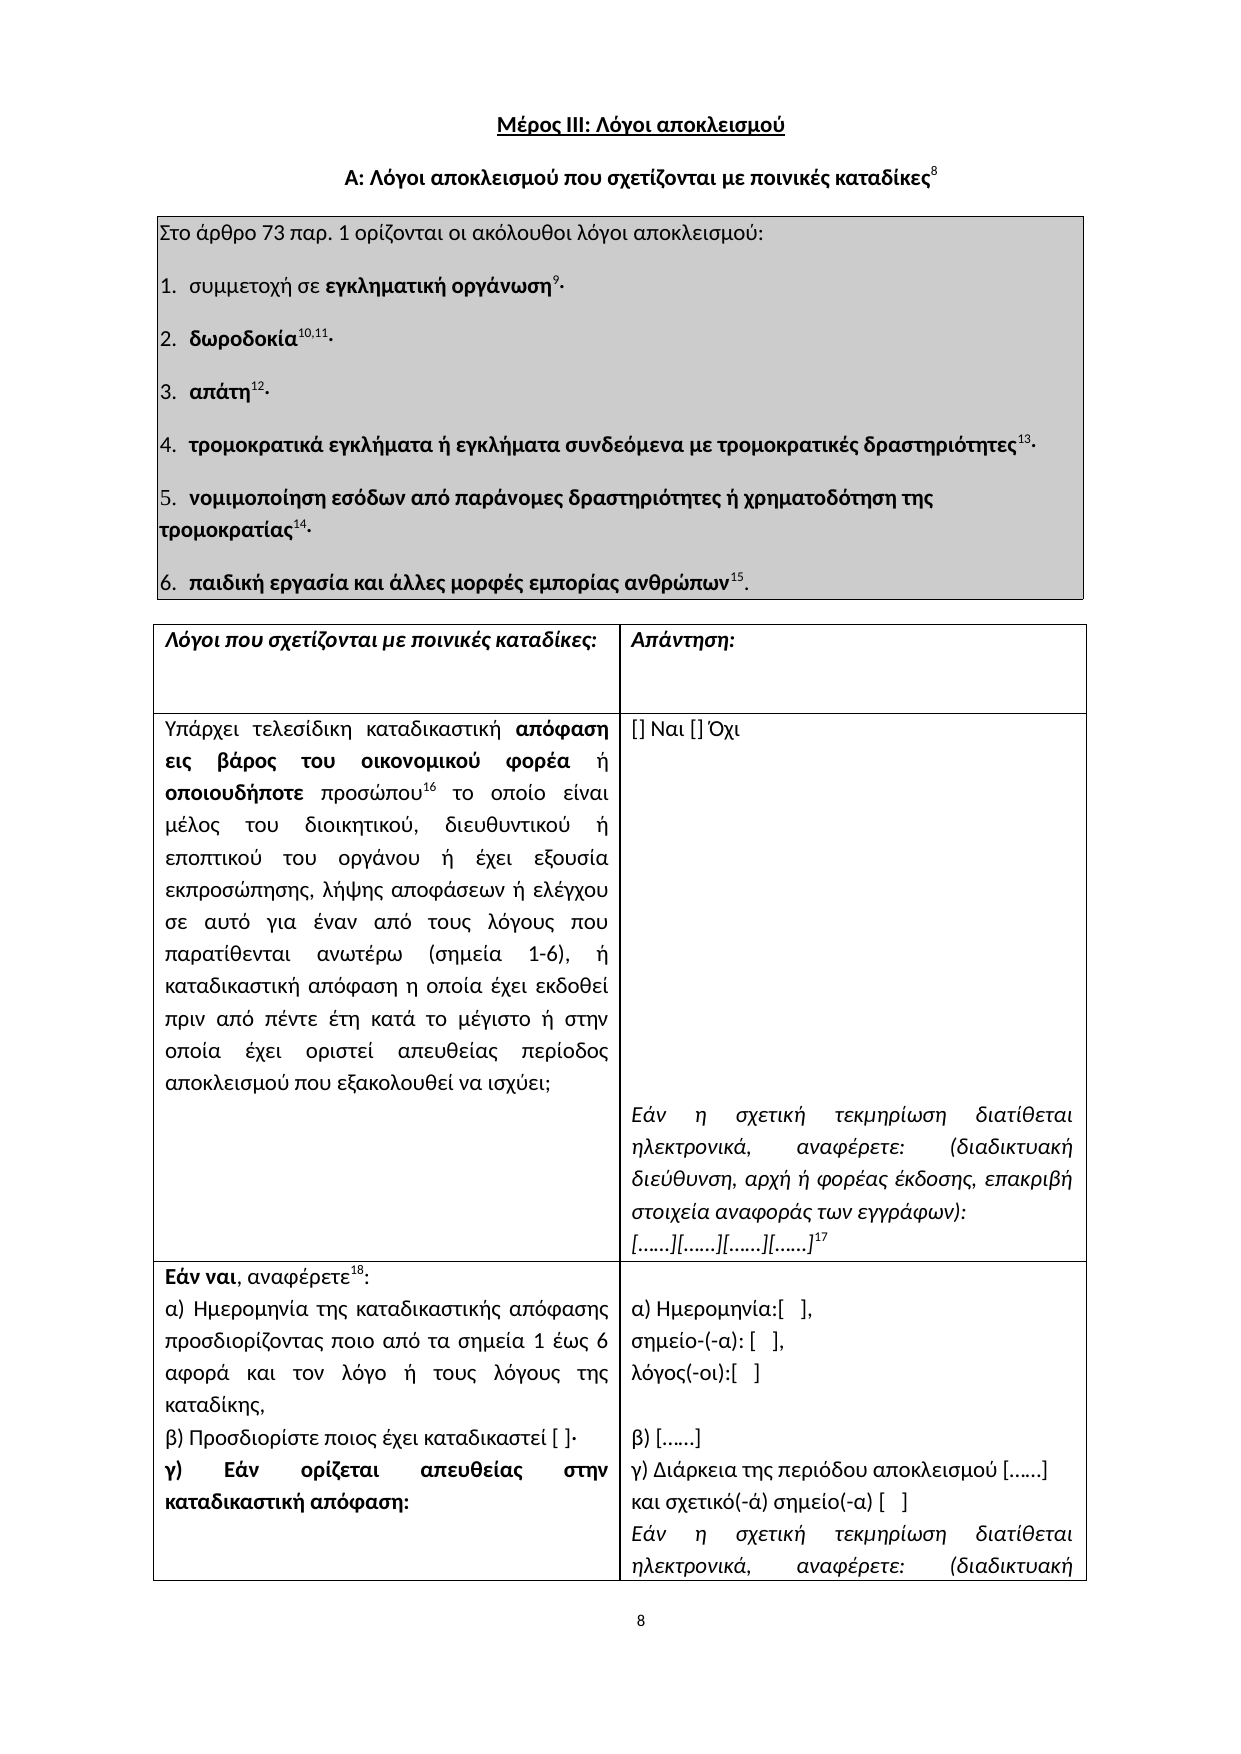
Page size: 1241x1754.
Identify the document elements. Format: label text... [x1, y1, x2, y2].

list νομιμοποίηση εσόδων από παράνομες δραστηριότητες ή χρηματοδότηση της τρομοκρατίας· [158, 481, 1083, 543]
list απάτη· [158, 375, 1083, 405]
text Α: Λόγοι αποκλεισμού που σχετίζονται με ποινικές καταδίκες [159, 163, 1081, 191]
table_header Λόγοι που σχετίζονται με ποινικές καταδίκες: [154, 625, 619, 713]
table_cell Υπάρχει τελεσίδικη καταδικαστική απόφαση εις βάρος του οικονομικού φορέα ή οποιουδήποτε προσώπου το οποίο είναι μέλος του διοικητικού, διευθυντικού ή εποπτικού του οργάνου ή έχει εξουσία εκπροσώπησης, λήψης αποφάσεων ή ελέγχου σε αυτό για έναν από τους λόγους που παρατίθενται ανωτέρω (σημεία 1-6), ή καταδικαστική απόφαση η οποία έχει εκδοθεί πριν από πέντε έτη κατά το μέγιστο ή στην οποία έχει οριστεί απευθείας περίοδος αποκλεισμού που εξακολουθεί να ισχύει; [154, 714, 619, 1261]
list παιδική εργασία και άλλες μορφές εμπορίας ανθρώπων. [158, 566, 1083, 599]
text Στο άρθρο 73 παρ. 1 ορίζονται οι ακόλουθοι λόγοι αποκλεισμού: [158, 217, 1083, 246]
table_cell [621, 1262, 1086, 1579]
list δωροδοκία,· [158, 322, 1083, 352]
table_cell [154, 1262, 619, 1579]
table_header Απάντηση: [621, 625, 1086, 713]
text Μέρος III: Λόγοι αποκλεισμού [159, 110, 1081, 138]
list συμμετοχή σε εγκληματική οργάνωση· [158, 269, 1083, 299]
table_cell [] Ναι [] Όχι Εάν η σχετική τεκμηρίωση διατίθεται ηλεκτρονικά, αναφέρετε: (διαδικτυακή διεύθυνση, αρχή ή φορέας έκδοσης, επακριβή στοιχεία αναφοράς των εγγράφων): [……][……][……][……] [621, 714, 1086, 1261]
list τρομοκρατικά εγκλήματα ή εγκλήματα συνδεόμενα με τρομοκρατικές δραστηριότητες· [158, 428, 1083, 458]
